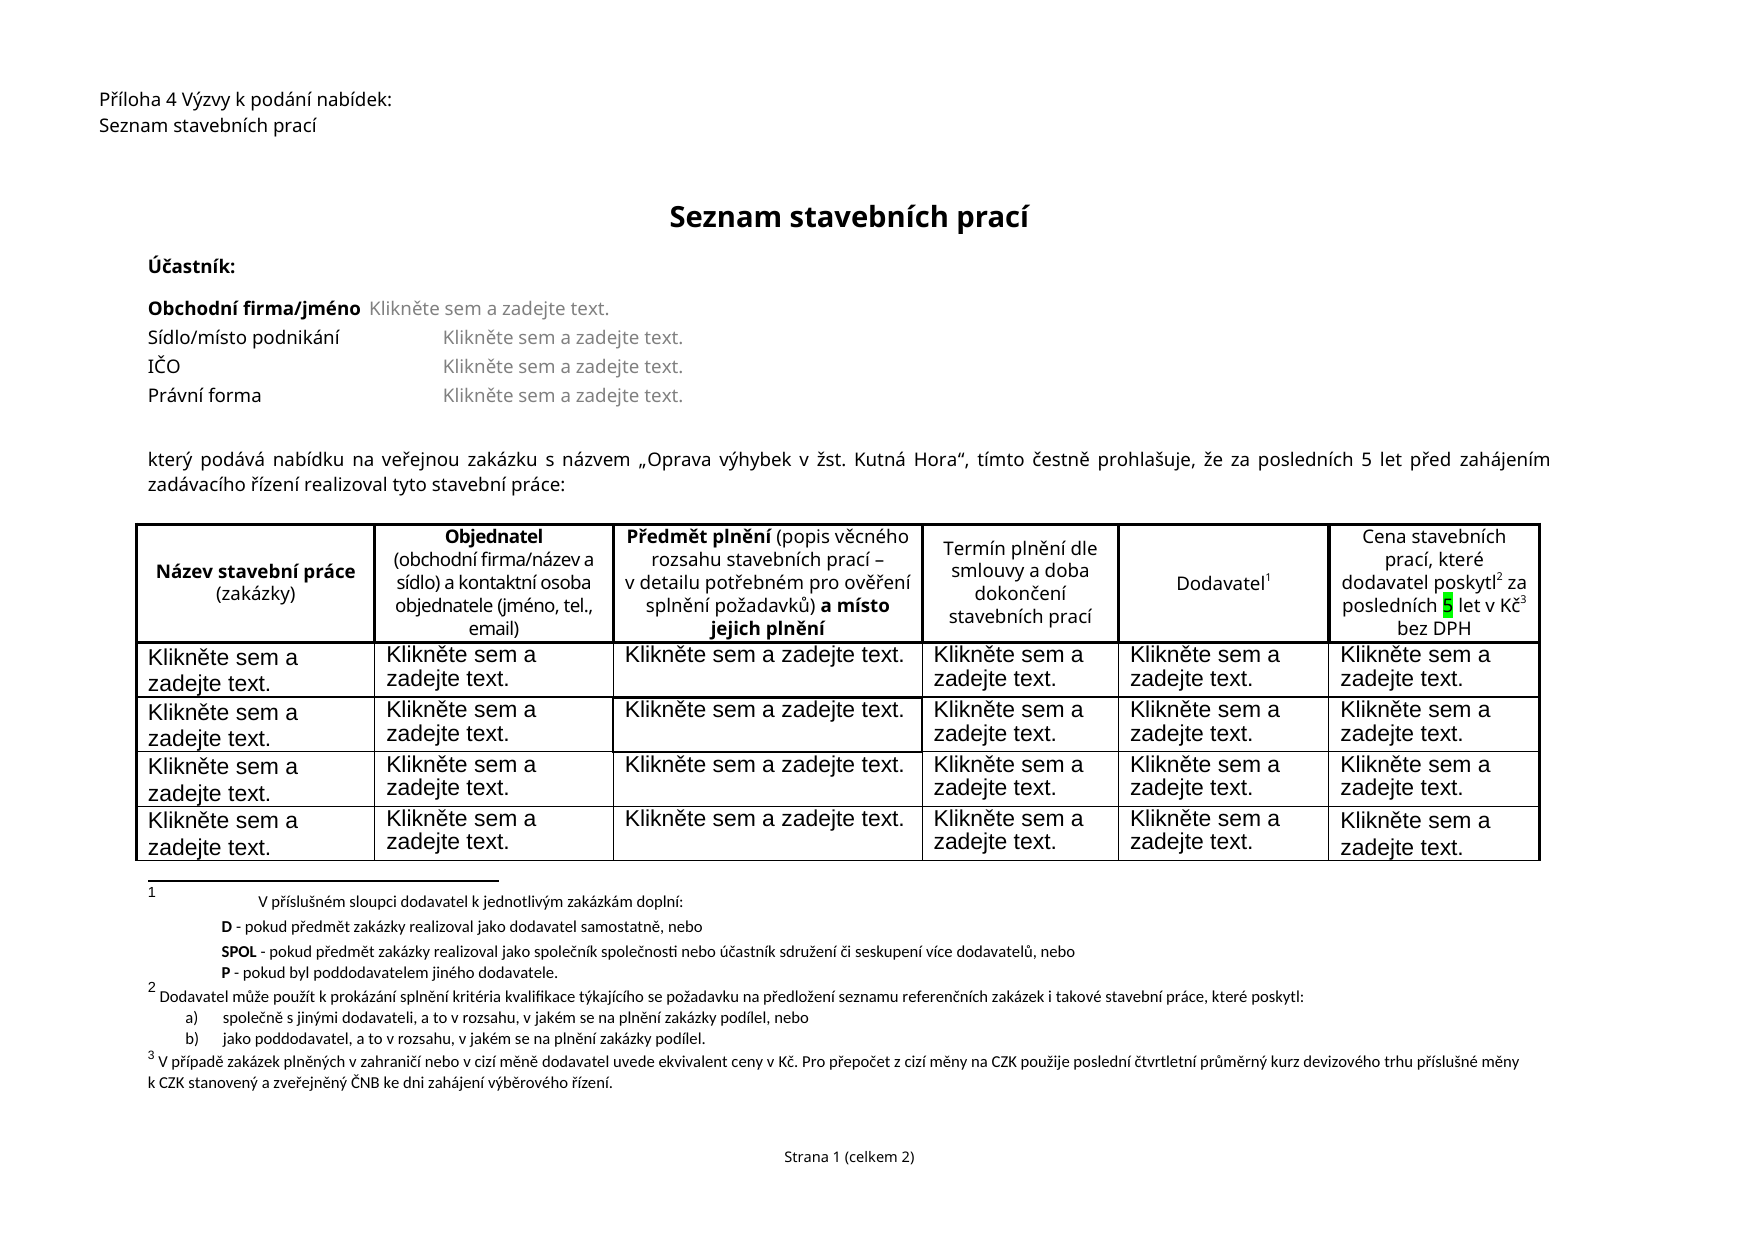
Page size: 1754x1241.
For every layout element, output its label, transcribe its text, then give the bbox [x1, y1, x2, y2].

text Sídlo/místo podnikání [148, 321, 1551, 350]
text Obchodní firma/jméno [148, 292, 1551, 321]
text Právní forma [148, 379, 1551, 408]
table_header Název stavební práce (zakázky) [138, 526, 373, 641]
text IČO [148, 350, 1551, 379]
table_header Objednatel (obchodní firma/název a sídlo) a kontaktní osoba objednatele (jméno, tel., email) [376, 526, 612, 641]
table_header Předmět plnění (popis věcného rozsahu stavebních prací – v detailu potřebném pro ověření splnění požadavků) a místo jejich plnění [615, 526, 921, 641]
table_header Termín plnění dle smlouvy a doba dokončení stavebních prací [924, 526, 1117, 641]
text který podává nabídku na veřejnou zakázku s názvem „Oprava výhybek v žst. Kutná Hora“, tímto čestně prohlašuje, že za posledních 5 let před zahájením zadávacího řízení realizoval tyto stavební práce: [148, 446, 1551, 497]
title Seznam stavebních prací [148, 196, 1551, 236]
text Účastník: [148, 249, 1551, 279]
table_header Cena stavebních prací, které dodavatel poskytl za posledních 5 let v Kč bez DPH [1331, 526, 1538, 641]
table_header Dodavatel [1120, 526, 1327, 641]
